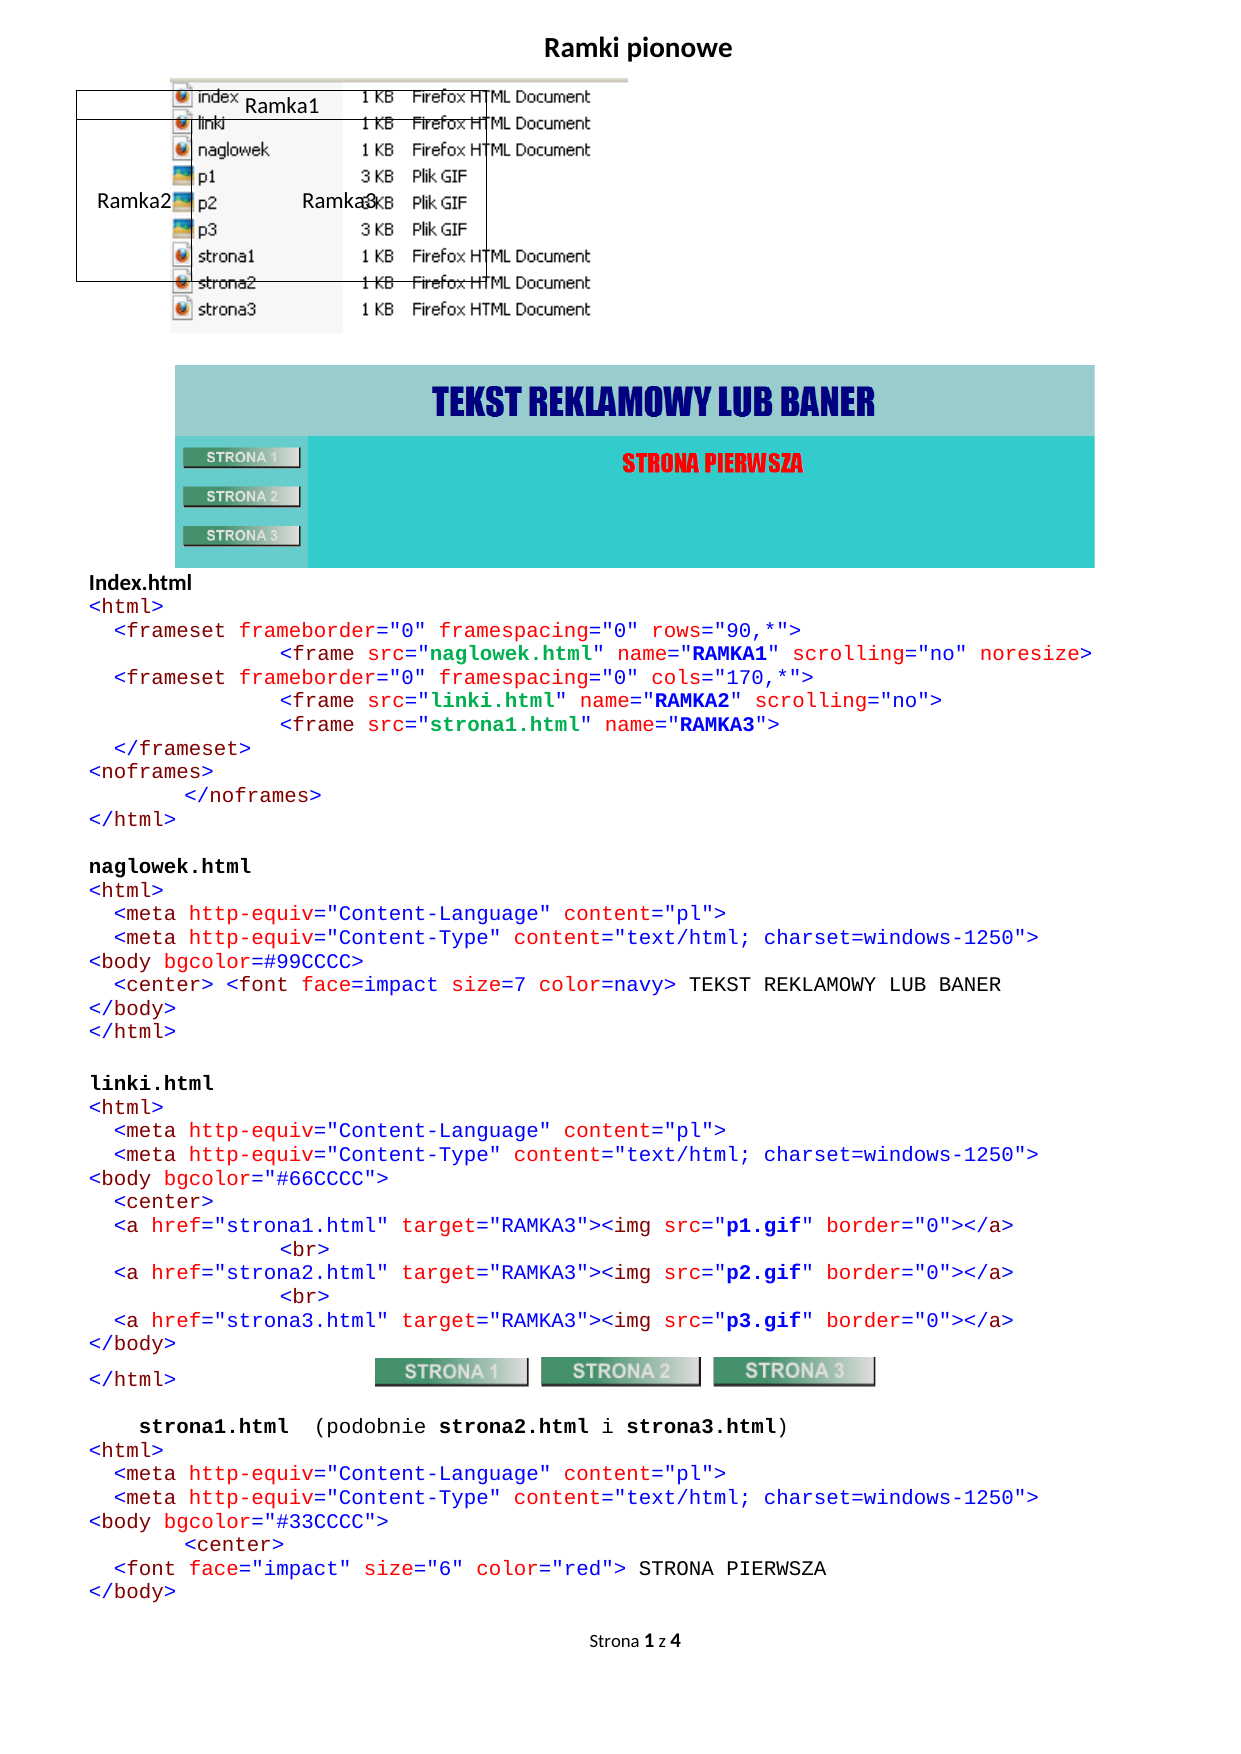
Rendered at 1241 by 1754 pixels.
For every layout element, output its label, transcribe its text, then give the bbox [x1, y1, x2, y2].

text <frameset frameborder="0" framespacing="0" rows="90,*"> [114, 619, 1181, 643]
picture [175, 365, 1095, 568]
text <body bgcolor="#33CCCC"> [89, 1511, 1181, 1534]
text </html> [89, 809, 1181, 832]
text <meta http-equiv="Content-Type" content="text/html; charset=windows-1250"> [114, 927, 1181, 951]
text <meta http-equiv="Content-Language" content="pl"> [114, 903, 1181, 927]
text <font face="impact" size="6" color="red"> STRONA PIERWSZA [114, 1558, 1181, 1582]
text <frameset frameborder="0" framespacing="0" cols="170,*"> [114, 667, 1181, 691]
text <html> [89, 880, 1181, 903]
text <br> [114, 1286, 1181, 1310]
text </noframes> [89, 785, 1181, 809]
text <a href="strona1.html" target="RAMKA3"><img src="p1.gif" border="0"></a> [114, 1215, 1181, 1239]
text </body> [89, 998, 1181, 1022]
text <meta http-equiv="Content-Language" content="pl"> [114, 1463, 1181, 1487]
picture [541, 1357, 701, 1387]
text <html> [89, 1440, 1181, 1463]
table_cell Ramka3 [192, 120, 486, 281]
text Ramki pionowe [89, 29, 1181, 65]
text <meta http-equiv="Content-Language" content="pl"> [114, 1121, 1181, 1144]
text <html> [89, 1097, 1181, 1121]
text <frame src="linki.html" name="RAMKA2" scrolling="no"> [114, 691, 1181, 714]
text <body bgcolor=#99CCCC> [89, 951, 1181, 974]
text <center> <font face=impact size=7 color=navy> TEKST REKLAMOWY LUB BANER [114, 974, 1181, 998]
text </html> [89, 1022, 1181, 1045]
text naglowek.html [89, 856, 1181, 880]
text strona1.html (podobnie strona2.html i strona3.html) [89, 1416, 1181, 1440]
text </frameset> [114, 738, 1181, 761]
text <center> [101, 1534, 1181, 1558]
text <meta http-equiv="Content-Type" content="text/html; charset=windows-1250"> [114, 1487, 1181, 1511]
picture [713, 1357, 876, 1387]
text <frame src="naglowek.html" name="RAMKA1" scrolling="no" noresize> [114, 643, 1181, 667]
picture [375, 1358, 529, 1387]
text <center> [114, 1191, 1181, 1215]
text <frame src="strona1.html" name="RAMKA3"> [114, 714, 1181, 738]
text </body> [89, 1582, 1181, 1605]
text <a href="strona2.html" target="RAMKA3"><img src="p2.gif" border="0"></a> [114, 1262, 1181, 1286]
table_cell Ramka2 [77, 120, 191, 281]
text linki.html [89, 1073, 1181, 1097]
text <noframes> [89, 761, 1181, 785]
text <html> [89, 596, 1181, 619]
text <meta http-equiv="Content-Type" content="text/html; charset=windows-1250"> [114, 1144, 1181, 1168]
text Index.html [89, 568, 1181, 596]
table_header Ramka1 [77, 91, 486, 119]
text </body> [89, 1333, 1181, 1357]
picture [168, 78, 628, 332]
text <a href="strona3.html" target="RAMKA3"><img src="p3.gif" border="0"></a> [114, 1310, 1181, 1333]
text <br> [114, 1239, 1181, 1262]
text <body bgcolor="#66CCCC"> [89, 1168, 1181, 1191]
